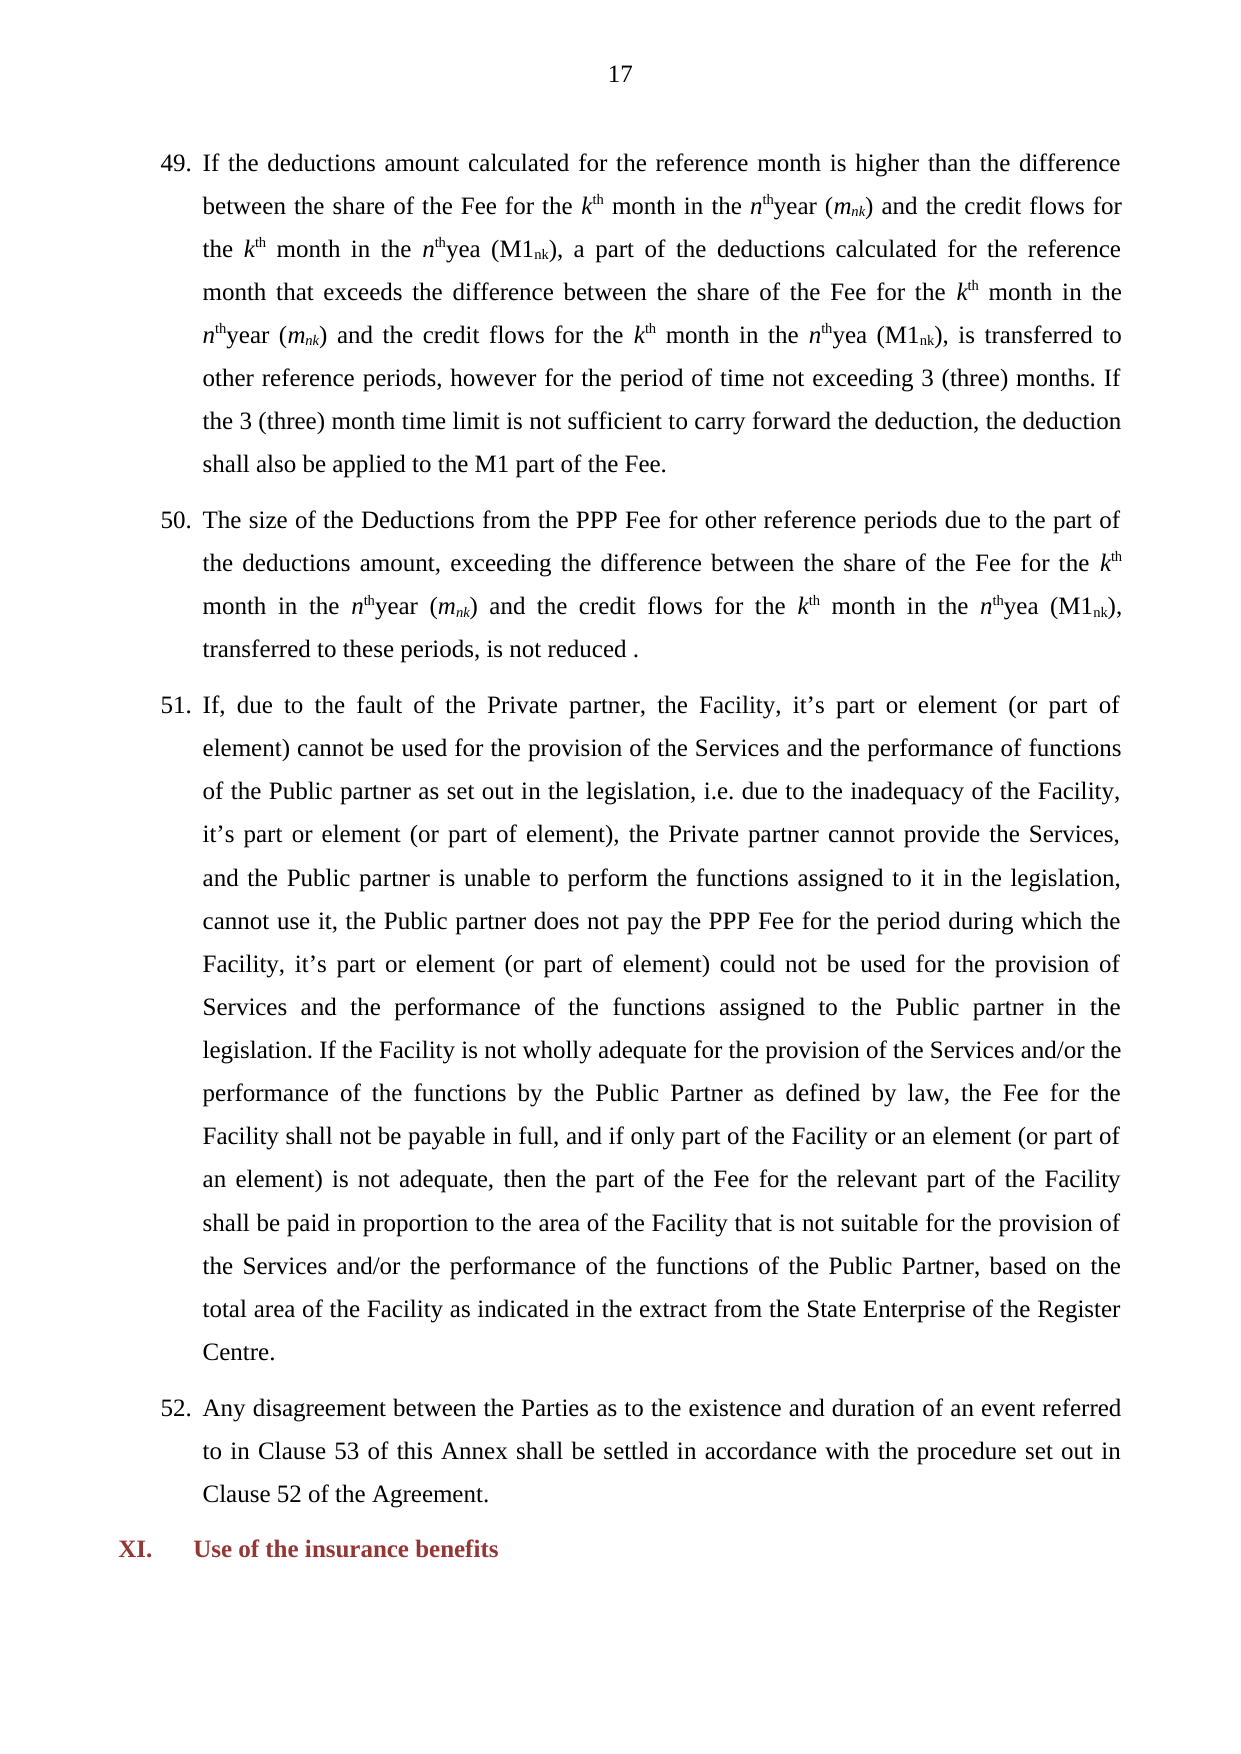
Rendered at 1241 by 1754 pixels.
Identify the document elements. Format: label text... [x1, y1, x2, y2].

list If the deductions amount calculated for the reference month is higher than the difference between the share of the Fee for the kth month in the nthyear (mnk) and the credit flows for the kth month in the nthyea (M1nk), a part of the deductions calculated for the reference month that exceeds the difference between the share of the Fee for the kth month in the nthyear (mnk) and the credit flows for the kth month in the nthyea (M1nk), is transferred to other reference periods, however for the period of time not exceeding 3 (three) months. If the 3 (three) month time limit is not sufficient to carry forward the deduction, the deduction shall also be applied to the M1 part of the Fee. [160, 148, 1122, 478]
list Any disagreement between the Parties as to the existence and duration of an event referred to in Clause 53 of this Annex shall be settled in accordance with the procedure set out in Clause 52 of the Agreement. [160, 1393, 1122, 1508]
list If, due to the fault of the Private partner, the Facility, it’s part or element (or part of element) cannot be used for the provision of the Services and the performance of functions of the Public partner as set out in the legislation, i.e. due to the inadequacy of the Facility, it’s part or element (or part of element), the Private partner cannot provide the Services, and the Public partner is unable to perform the functions assigned to it in the legislation, cannot use it, the Public partner does not pay the PPP Fee for the period during which the Facility, it’s part or element (or part of element) could not be used for the provision of Services and the performance of the functions assigned to the Public partner in the legislation. If the Facility is not wholly adequate for the provision of the Services and/or the performance of the functions by the Public Partner as defined by law, the Fee for the Facility shall not be payable in full, and if only part of the Facility or an element (or part of an element) is not adequate, then the part of the Fee for the relevant part of the Facility shall be paid in proportion to the area of the Facility that is not suitable for the provision of the Services and/or the performance of the functions of the Public Partner, based on the total area of the Facility as indicated in the extract from the State Enterprise of the Register Centre. [160, 690, 1122, 1366]
list The size of the Deductions from the PPP Fee for other reference periods due to the part of the deductions amount, exceeding the difference between the share of the Fee for the kth month in the nthyear (mnk) and the credit flows for the kth month in the nthyea (M1nk), transferred to these periods, is not reduced . [160, 505, 1122, 663]
subtitle Use of the insurance benefits [118, 1534, 1122, 1563]
